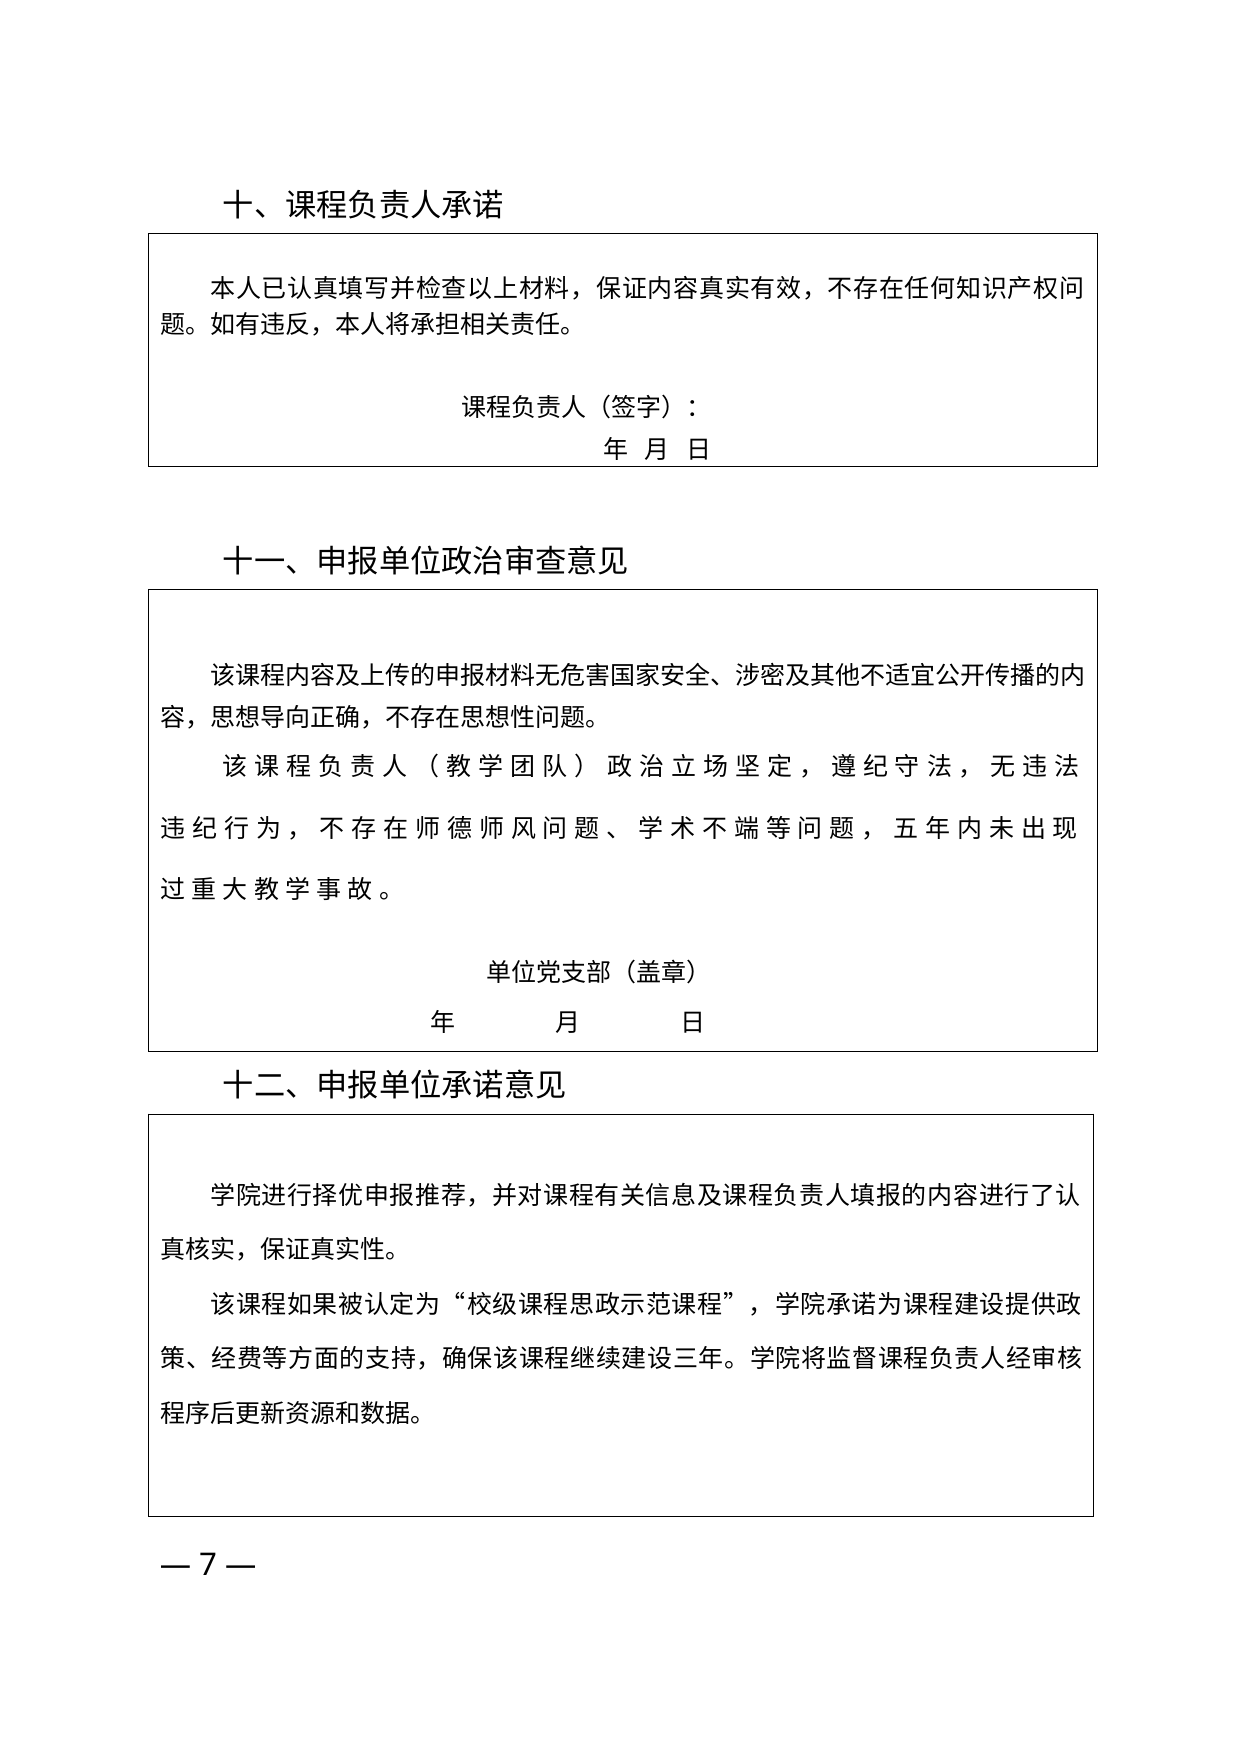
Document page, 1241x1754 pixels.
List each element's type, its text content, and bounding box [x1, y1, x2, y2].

list 课程负责人承诺 [160, 172, 1098, 233]
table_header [149, 1115, 1093, 1516]
table_header 本人已认真填写并检查以上材料，保证内容真实有效，不存在任何知识产权问题。如有违反，本人将承担相关责任。 课程负责人（签字）： 年 月 日 [149, 234, 1097, 466]
list 申报单位承诺意见 [160, 1052, 1098, 1113]
table_header 该课程内容及上传的申报材料无危害国家安全、涉密及其他不适宜公开传播的内容，思想导向正确，不存在思想性问题。 该课程负责人（教学团队）政治立场坚定，遵纪守法，无违法违纪行为，不存在师德师风问题、学术不端等问题，五年内未出现过重大教学事故。 单位党支部（盖章） 年 月 日 [149, 590, 1097, 1051]
list 申报单位政治审查意见 [160, 528, 1098, 589]
